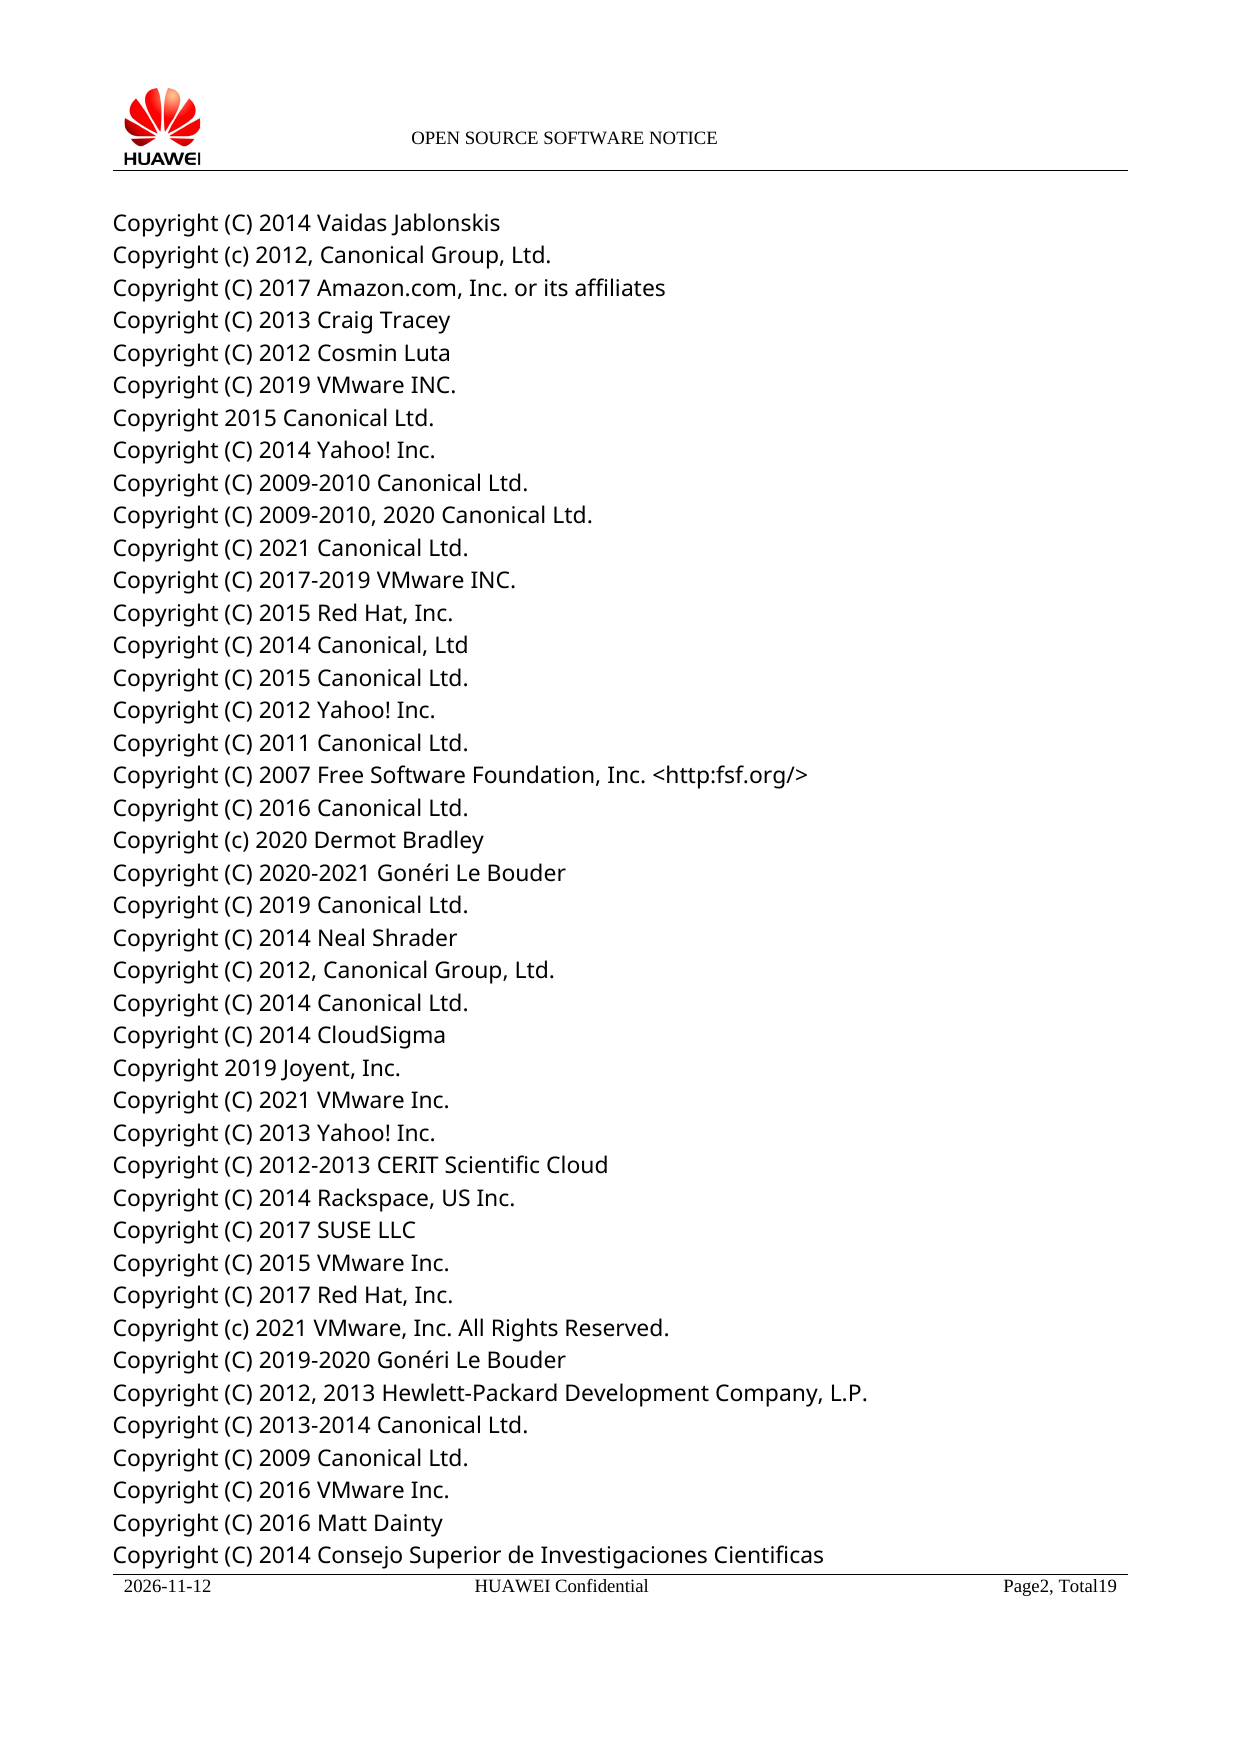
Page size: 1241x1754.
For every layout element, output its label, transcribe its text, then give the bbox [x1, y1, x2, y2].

picture [124, 88, 201, 165]
